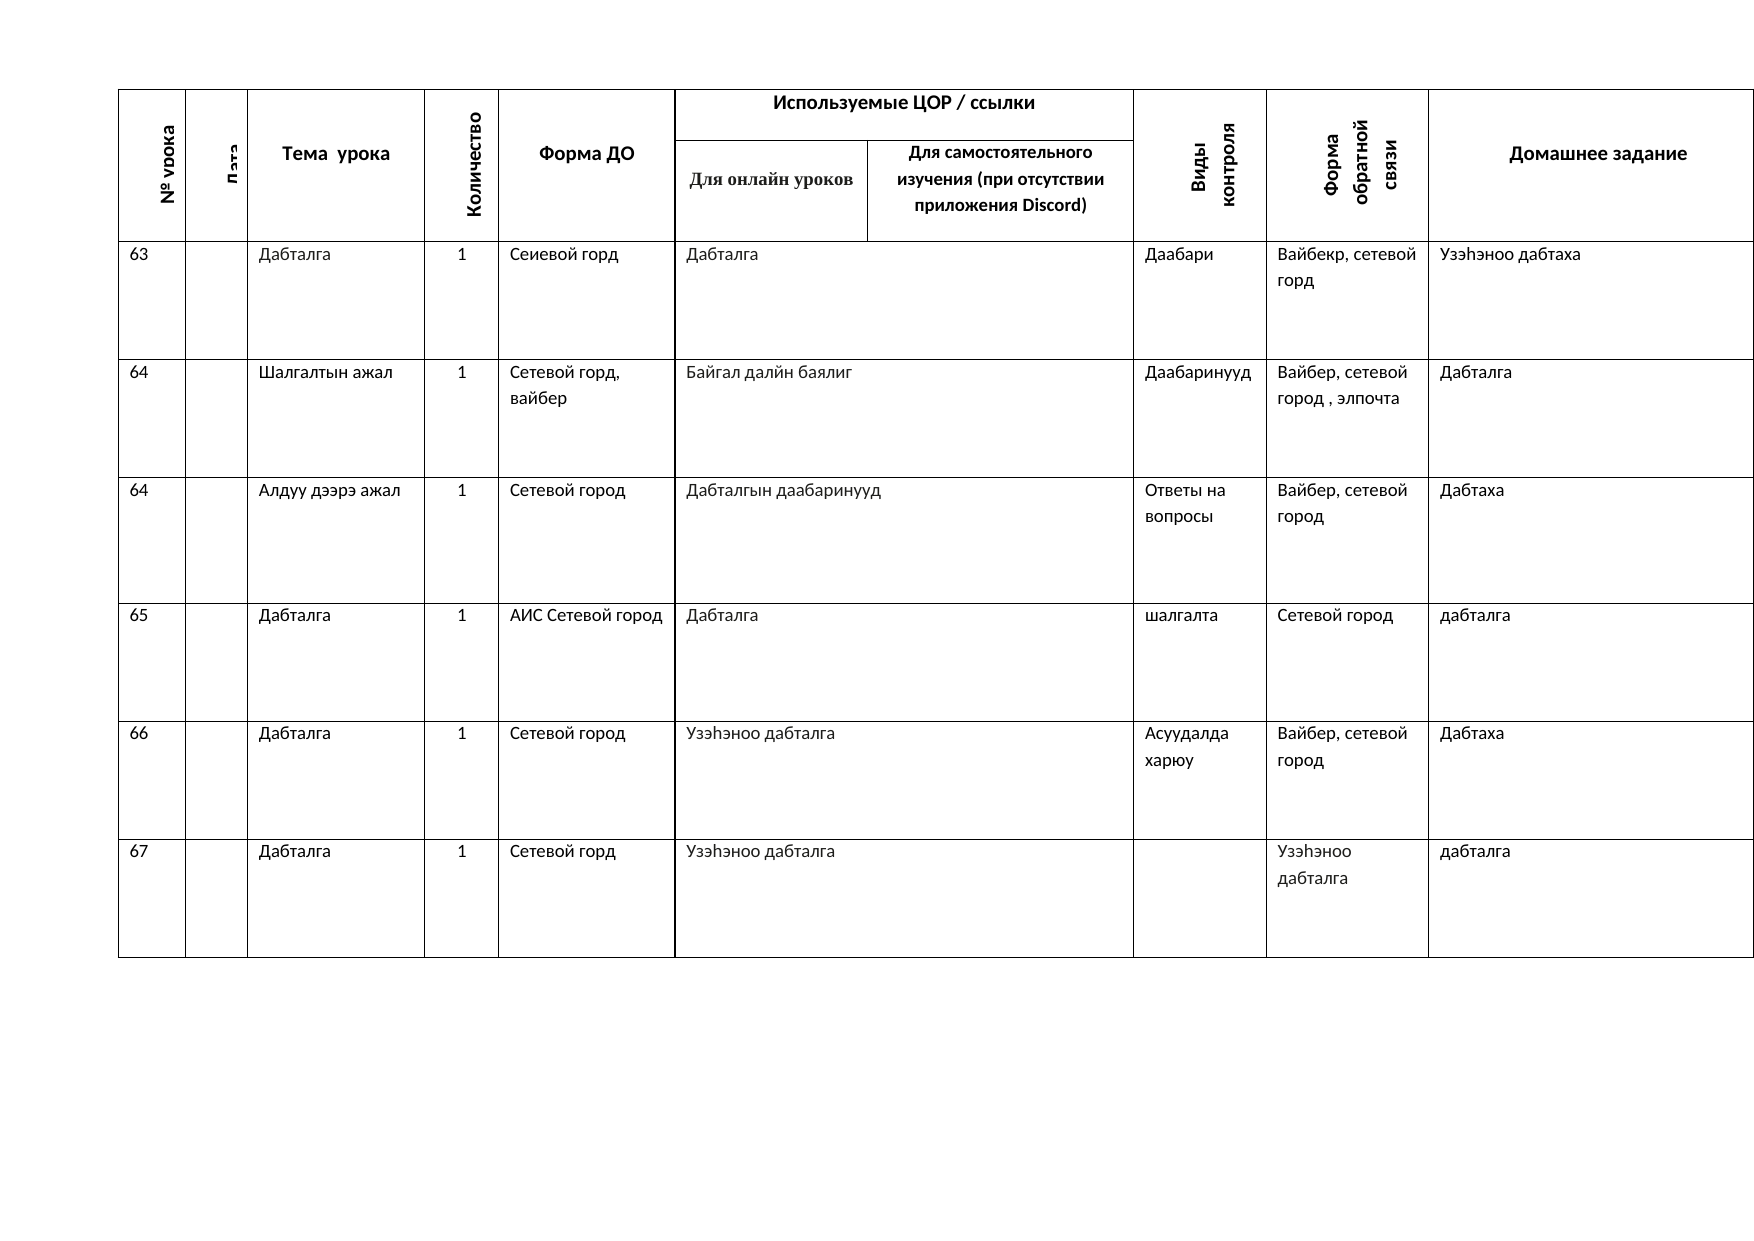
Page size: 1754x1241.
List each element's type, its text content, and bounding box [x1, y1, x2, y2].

table_cell Дабталга [248, 242, 424, 359]
table_cell 64 [119, 360, 185, 477]
table_header Используемые ЦОР / ссылки [676, 90, 1133, 140]
table_header Виды контроля [1134, 90, 1266, 241]
table_header Форма обратной связи [1267, 90, 1428, 241]
table_cell Сетевой город [499, 478, 674, 602]
table_cell Дабталга [248, 604, 424, 721]
table_cell Дабталга [1429, 360, 1753, 477]
table_cell [186, 722, 247, 839]
table_cell 1 [425, 360, 498, 477]
table_cell 63 [119, 242, 185, 359]
table_cell [186, 360, 247, 477]
table_cell шалгалта [1134, 604, 1266, 721]
table_cell Узэhэноо дабтаха [1429, 242, 1753, 359]
table_cell Даабари [1134, 242, 1266, 359]
table_cell Дабтаха [1429, 478, 1753, 602]
table_cell Узэhэноо дабталга [676, 840, 1133, 957]
table_header Количество часов [425, 90, 498, 241]
table_cell [186, 604, 247, 721]
table_cell 1 [425, 722, 498, 839]
table_cell Байгал далйн баялиг [676, 360, 1133, 477]
table_cell Узэhэноо дабталга [676, 722, 1133, 839]
table_cell дабталга [1429, 604, 1753, 721]
table_cell Асуудалда харюу [1134, 722, 1266, 839]
table_cell Дабталгын даабаринууд [676, 478, 1133, 602]
table_cell Вайбер, сетевой город , элпочта [1267, 360, 1428, 477]
table_cell [186, 478, 247, 602]
table_cell Для самостоятельного изучения (при отсутствии приложения Discord) [868, 141, 1133, 241]
table_cell Шалгалтын ажал [248, 360, 424, 477]
table_cell Даабаринууд [1134, 360, 1266, 477]
table_cell Дабталга [676, 242, 1133, 359]
table_header Форма ДО [499, 90, 674, 241]
table_cell Дабталга [676, 604, 1133, 721]
table_cell Алдуу дээрэ ажал [248, 478, 424, 602]
table_header № урока [119, 90, 185, 241]
table_header Дата [186, 90, 247, 241]
table_cell Сетевой горд [499, 840, 674, 957]
table_cell Вайбер, сетевой город [1267, 478, 1428, 602]
table_cell 1 [425, 840, 498, 957]
table_cell дабталга [1429, 840, 1753, 957]
table_cell АИС Сетевой город [499, 604, 674, 721]
table_cell Сетевой город [1267, 604, 1428, 721]
table_cell 64 [119, 478, 185, 602]
table_cell 67 [119, 840, 185, 957]
table_cell 1 [425, 242, 498, 359]
table_cell Сеиевой горд [499, 242, 674, 359]
table_cell Сетевой горд, вайбер [499, 360, 674, 477]
table_cell [1134, 840, 1266, 957]
table_cell Дабтаха [1429, 722, 1753, 839]
table_cell [186, 242, 247, 359]
table_cell Вайбер, сетевой город [1267, 722, 1428, 839]
table_cell Ответы на вопросы [1134, 478, 1266, 602]
table_cell 66 [119, 722, 185, 839]
table_cell Сетевой город [499, 722, 674, 839]
table_cell 65 [119, 604, 185, 721]
table_cell Для онлайн уроков [676, 141, 867, 241]
table_header Домашнее задание [1429, 90, 1753, 241]
table_cell Дабталга [248, 840, 424, 957]
table_cell Узэhэноо дабталга [1267, 840, 1428, 957]
table_cell Дабталга [248, 722, 424, 839]
table_cell 1 [425, 478, 498, 602]
table_cell [186, 840, 247, 957]
table_header Тема урока [248, 90, 424, 241]
table_cell 1 [425, 604, 498, 721]
table_cell Вайбекр, сетевой горд [1267, 242, 1428, 359]
